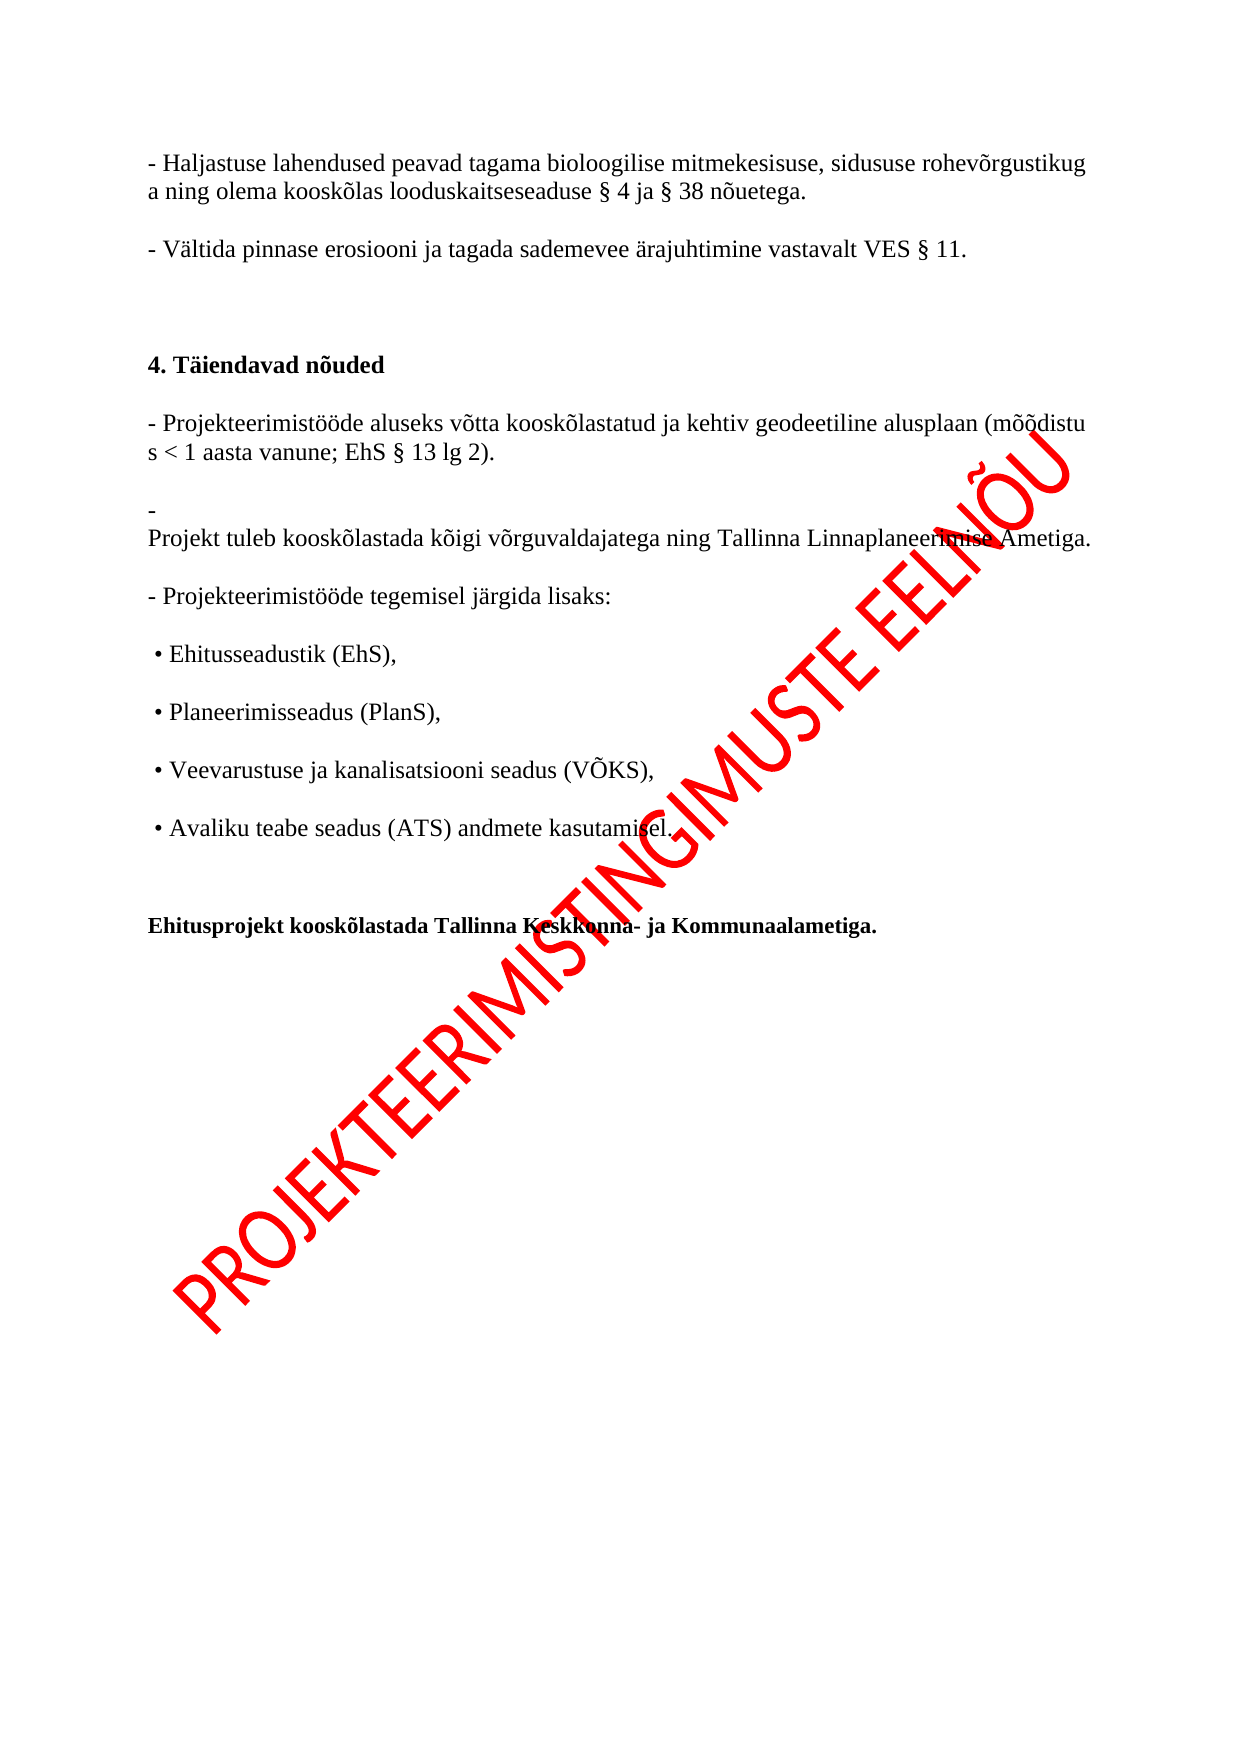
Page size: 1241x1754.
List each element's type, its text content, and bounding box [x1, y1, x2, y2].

text • Ehitusseadustik (EhS), [148, 639, 1093, 668]
text - Haljastuse lahendused peavad tagama bioloogilise mitmekesisuse, sidususe rohevõrgustikuga ning olema kooskõlas looduskaitseseaduse § 4 ja § 38 nõuetega. [148, 148, 1093, 205]
text - Projekteerimistööde tegemisel järgida lisaks: [148, 581, 1093, 610]
text • Veevarustuse ja kanalisatsiooni seadus (VÕKS), [148, 755, 1093, 784]
text - Vältida pinnase erosiooni ja tagada sademevee ärajuhtimine vastavalt VES § 11. [148, 234, 1093, 263]
text - Projekt tuleb kooskõlastada kõigi võrguvaldajatega ning Tallinna Linnaplaneerimise Ametiga. [148, 495, 1093, 552]
text Ehitusprojekt kooskõlastada Tallinna Keskkonna- ja Kommunaalametiga. [148, 912, 1093, 938]
text • Avaliku teabe seadus (ATS) andmete kasutamisel. [148, 813, 1093, 842]
text 4. Täiendavad nõuded [148, 350, 1093, 379]
text - Projekteerimistööde aluseks võtta kooskõlastatud ja kehtiv geodeetiline alusplaan (mõõdistus < 1 aasta vanune; EhS § 13 lg 2). [148, 408, 1093, 466]
text • Planeerimisseadus (PlanS), [148, 697, 1093, 726]
